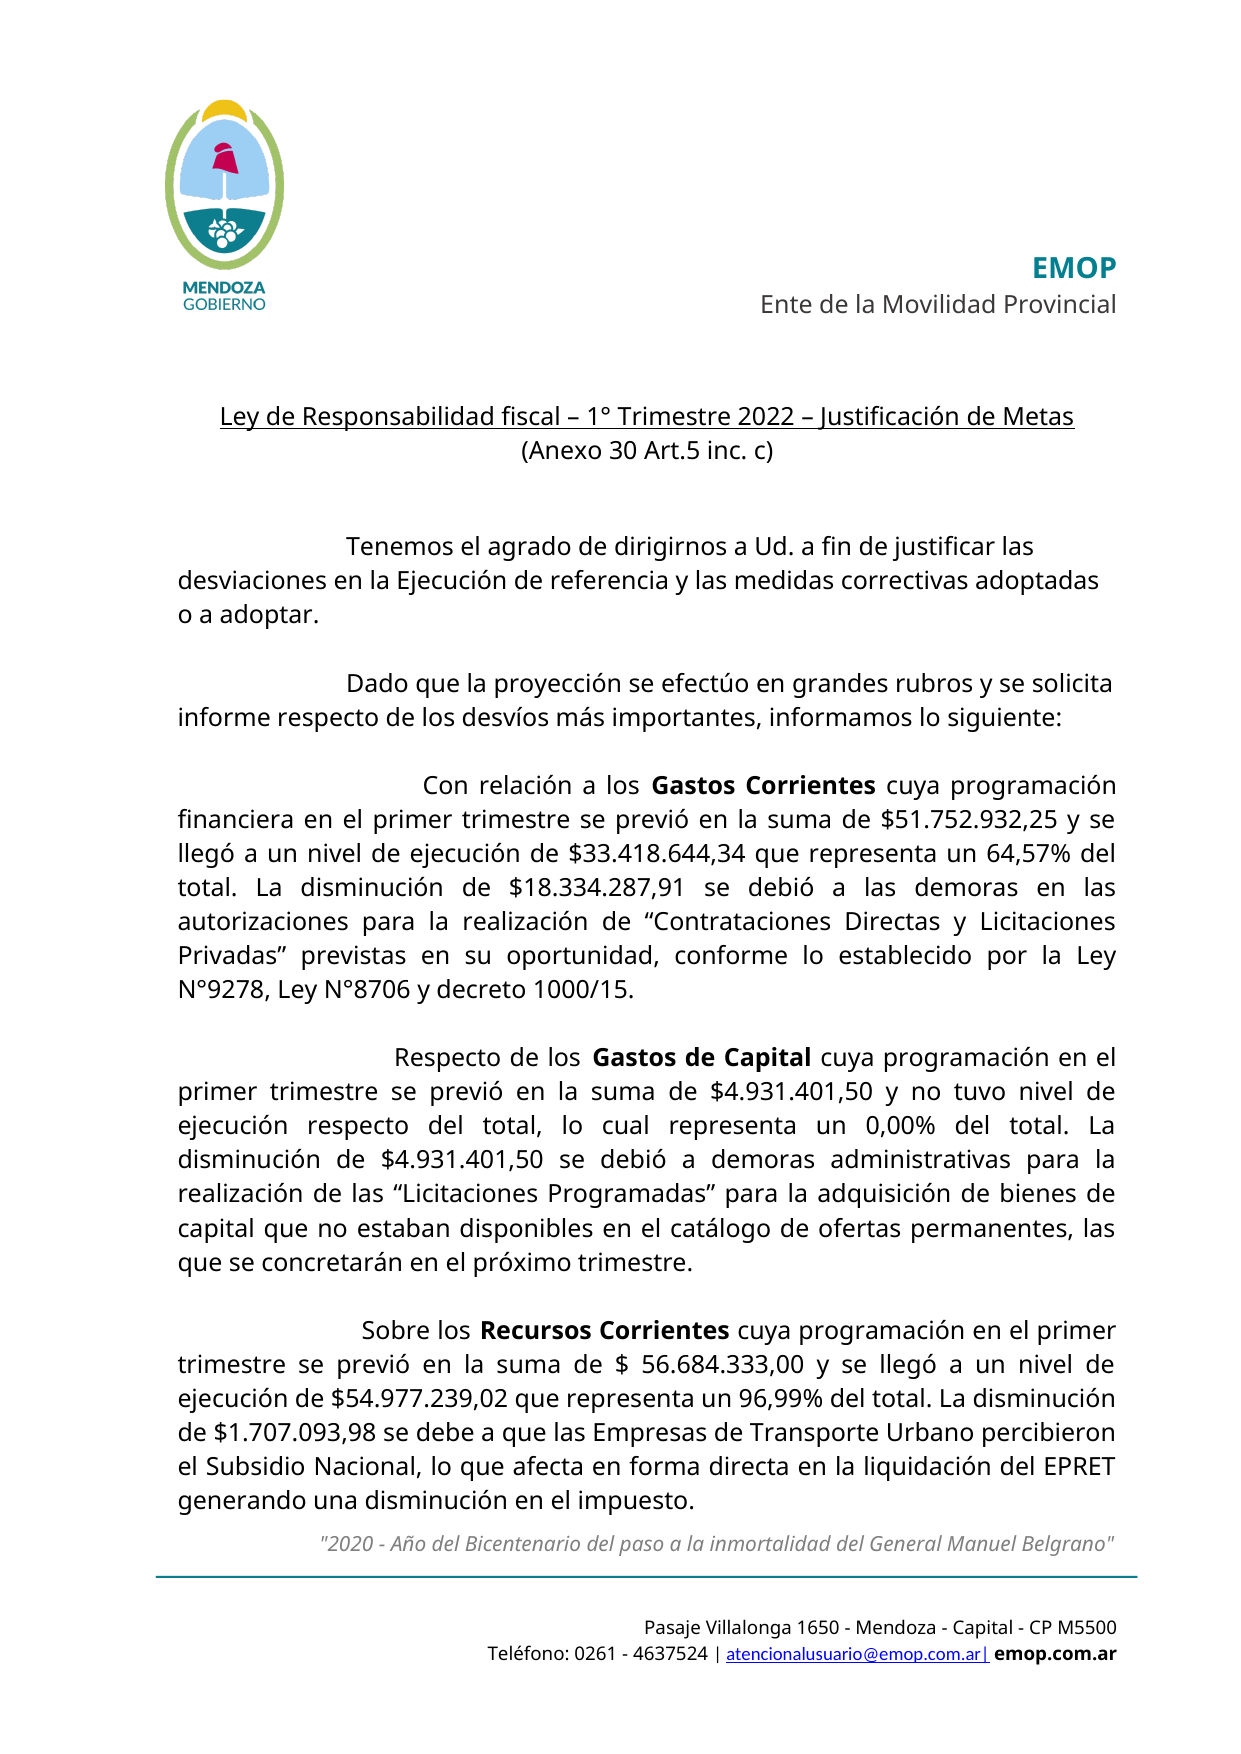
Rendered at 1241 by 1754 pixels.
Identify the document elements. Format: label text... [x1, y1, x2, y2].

text Tenemos el agrado de dirigirnos a Ud. a fin de justificar las desviaciones en la Ejecución de referencia y las medidas correctivas adoptadas o a adoptar. [177, 529, 1117, 631]
picture [955, 301, 962, 311]
text Respecto de los Gastos de Capital cuya programación en el primer trimestre se previó en la suma de $4.931.401,50 y no tuvo nivel de ejecución respecto del total, lo cual representa un 0,00% del total. La disminución de $4.931.401,50 se debió a demoras administrativas para la realización de las “Licitaciones Programadas” para la adquisición de bienes de capital que no estaban disponibles en el catálogo de ofertas permanentes, las que se concretarán en el próximo trimestre. [177, 1040, 1117, 1278]
text (Anexo 30 Art.5 inc. c) [177, 433, 1117, 467]
picture [885, 298, 890, 311]
picture [823, 301, 830, 311]
text Con relación a los Gastos Corrientes cuya programación financiera en el primer trimestre se previó en la suma de $51.752.932,25 y se llegó a un nivel de ejecución de $33.418.644,34 que representa un 64,57% del total. La disminución de $18.334.287,91 se debió a las demoras en las autorizaciones para la realización de “Contrataciones Directas y Licitaciones Privadas” previstas en su oportunidad, conforme lo establecido por la Ley N°9278, Ley N°8706 y decreto 1000/15. [177, 767, 1117, 1006]
picture [894, 299, 899, 311]
picture [1032, 301, 1039, 311]
picture [1008, 297, 1015, 304]
picture [1066, 301, 1073, 311]
text Ley de Responsabilidad fiscal – 1° Trimestre 2022 – Justificación de Metas [177, 399, 1117, 433]
text Dado que la proyección se efectúo en grandes rubros y se solicita informe respecto de los desvíos más importantes, informamos lo siguiente: [177, 665, 1117, 733]
picture [985, 301, 992, 311]
picture [5, 1574, 1232, 1721]
picture [778, 301, 785, 311]
text Sobre los Recursos Corrientes cuya programación en el primer trimestre se previó en la suma de $ 56.684.333,00 y se llegó a un nivel de ejecución de $54.977.239,02 que representa un 96,99% del total. La disminución de $1.707.093,98 se debe a que las Empresas de Transporte Urbano percibieron el Subsidio Nacional, lo que afecta en forma directa en la liquidación del EPRET generando una disminución en el impuesto. [177, 1312, 1117, 1517]
picture [16, 11, 1241, 311]
picture [908, 301, 915, 311]
